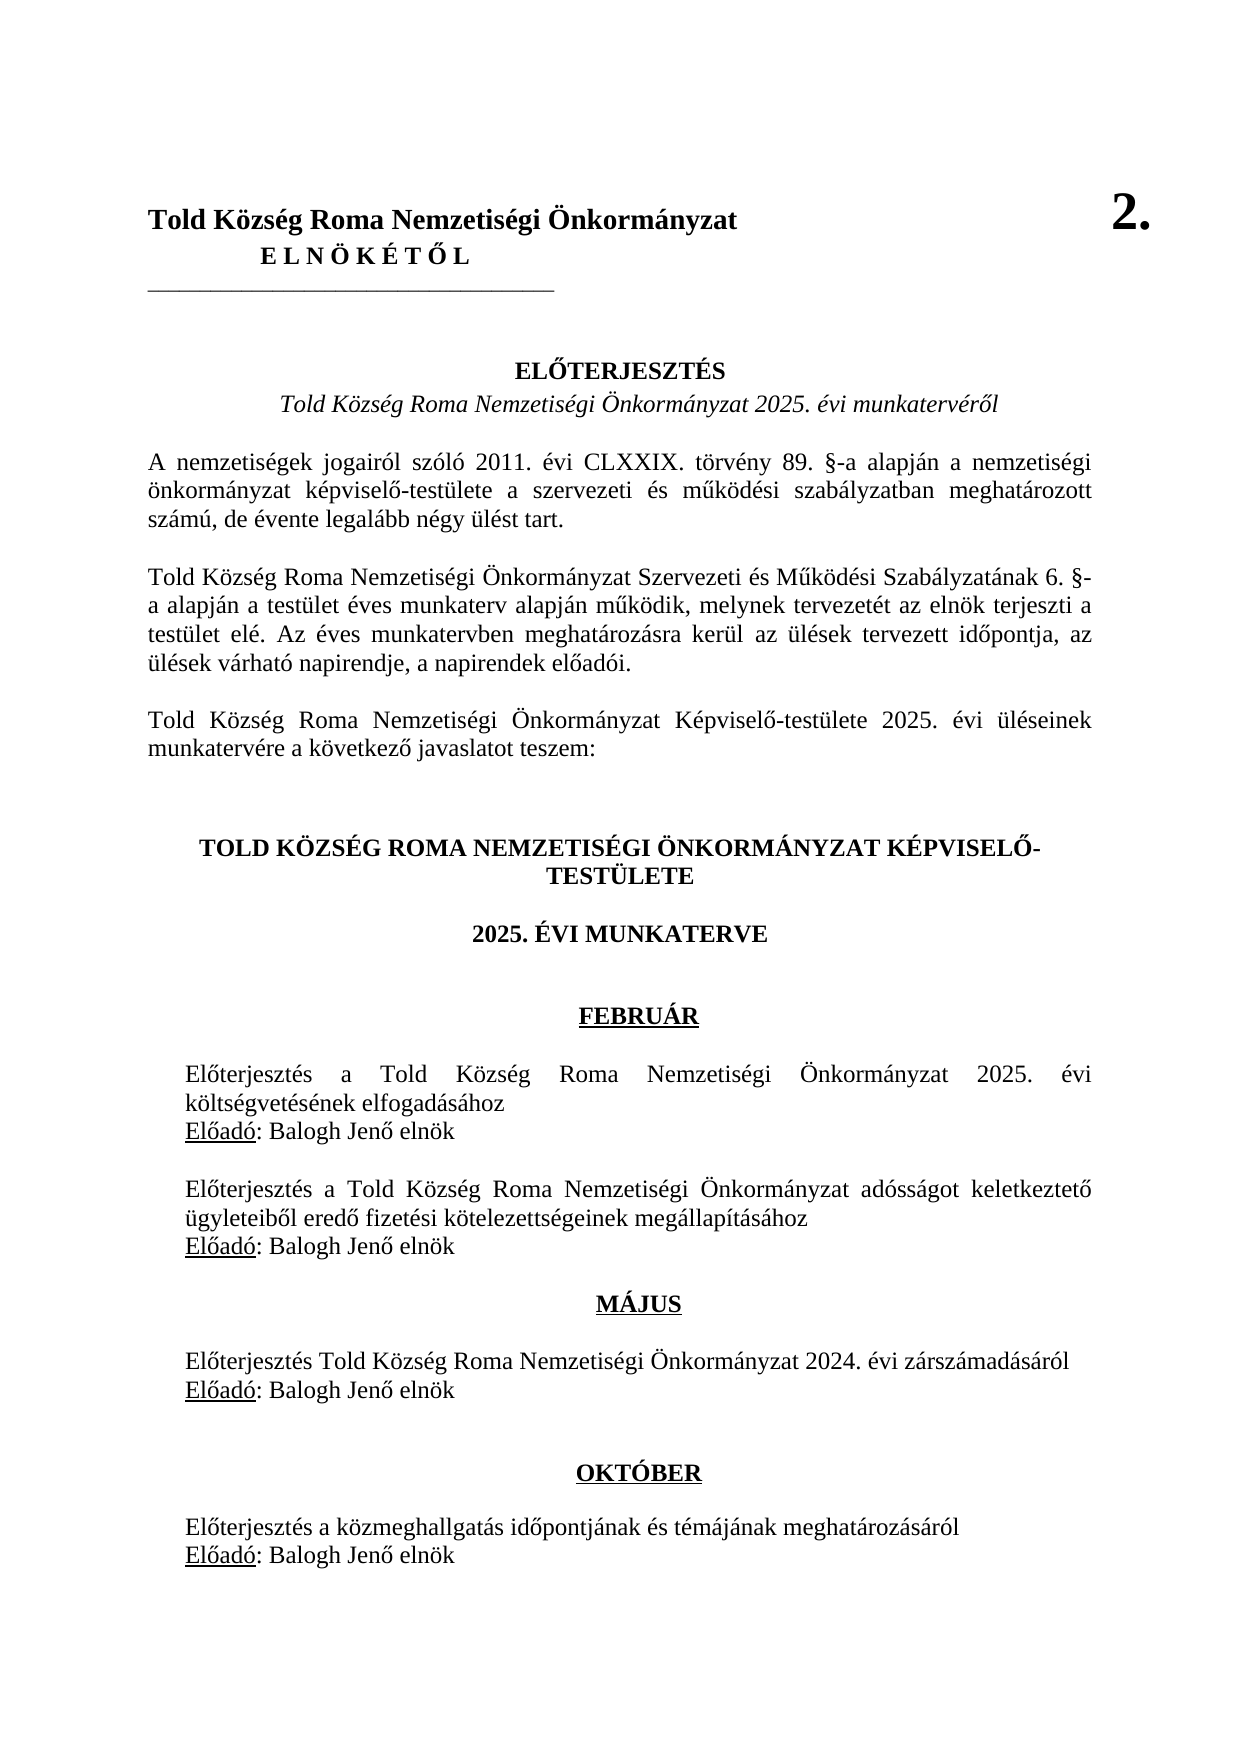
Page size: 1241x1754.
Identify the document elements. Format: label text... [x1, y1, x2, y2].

text Told Község Roma Nemzetiségi Önkormányzat 2025. évi munkatervéről [185, 389, 1093, 418]
text E L N Ö K É T Ő L [148, 241, 1093, 270]
text Előadó: Balogh Jenő elnök [185, 1540, 1093, 1569]
text ELŐTERJESZTÉS [148, 356, 1093, 385]
text _______________________________________ [148, 270, 1093, 294]
text Előadó: Balogh Jenő elnök [185, 1116, 1093, 1145]
text 2025. ÉVI MUNKATERVE [148, 919, 1093, 948]
text Előterjesztés a Told Község Roma Nemzetiségi Önkormányzat 2025. évi költségvetésének elfogadásához [185, 1059, 1093, 1116]
text Előterjesztés Told Község Roma Nemzetiségi Önkormányzat 2024. évi zárszámadásáról [185, 1346, 1093, 1375]
title TOLD KÖZSÉG ROMA NEMZETISÉGI ÖNKORMÁNYZAT KÉPVISELŐ-TESTÜLETE [148, 833, 1093, 890]
text MÁJUS [185, 1289, 1093, 1318]
text OKTÓBER [185, 1458, 1093, 1487]
text Előadó: Balogh Jenő elnök [185, 1231, 1093, 1260]
text Előadó: Balogh Jenő elnök [185, 1375, 1093, 1404]
text Told Község Roma Nemzetiségi Önkormányzat Szervezeti és Működési Szabályzatának 6. §-a alapján a testület éves munkaterv alapján működik, melynek tervezetét az elnök terjeszti a testület elé. Az éves munkatervben meghatározásra kerül az ülések tervezett időpontja, az ülések várható napirendje, a napirendek előadói. [148, 562, 1093, 677]
text FEBRUÁR [185, 1001, 1093, 1030]
text Előterjesztés a Told Község Roma Nemzetiségi Önkormányzat adósságot keletkeztető ügyleteiből eredő fizetési kötelezettségeinek megállapításához [185, 1174, 1093, 1231]
text Előterjesztés a közmeghallgatás időpontjának és témájának meghatározásáról [185, 1512, 1093, 1540]
text Told Község Roma Nemzetiségi Önkormányzat Képviselő-testülete 2025. évi üléseinek munkatervére a következő javaslatot teszem: [148, 705, 1093, 762]
text Told Község Roma Nemzetiségi Önkormányzat 2. [148, 179, 1093, 241]
text A nemzetiségek jogairól szóló 2011. évi CLXXIX. törvény 89. §-a alapján a nemzetiségi önkormányzat képviselő-testülete a szervezeti és működési szabályzatban meghatározott számú, de évente legalább négy ülést tart. [148, 447, 1093, 533]
